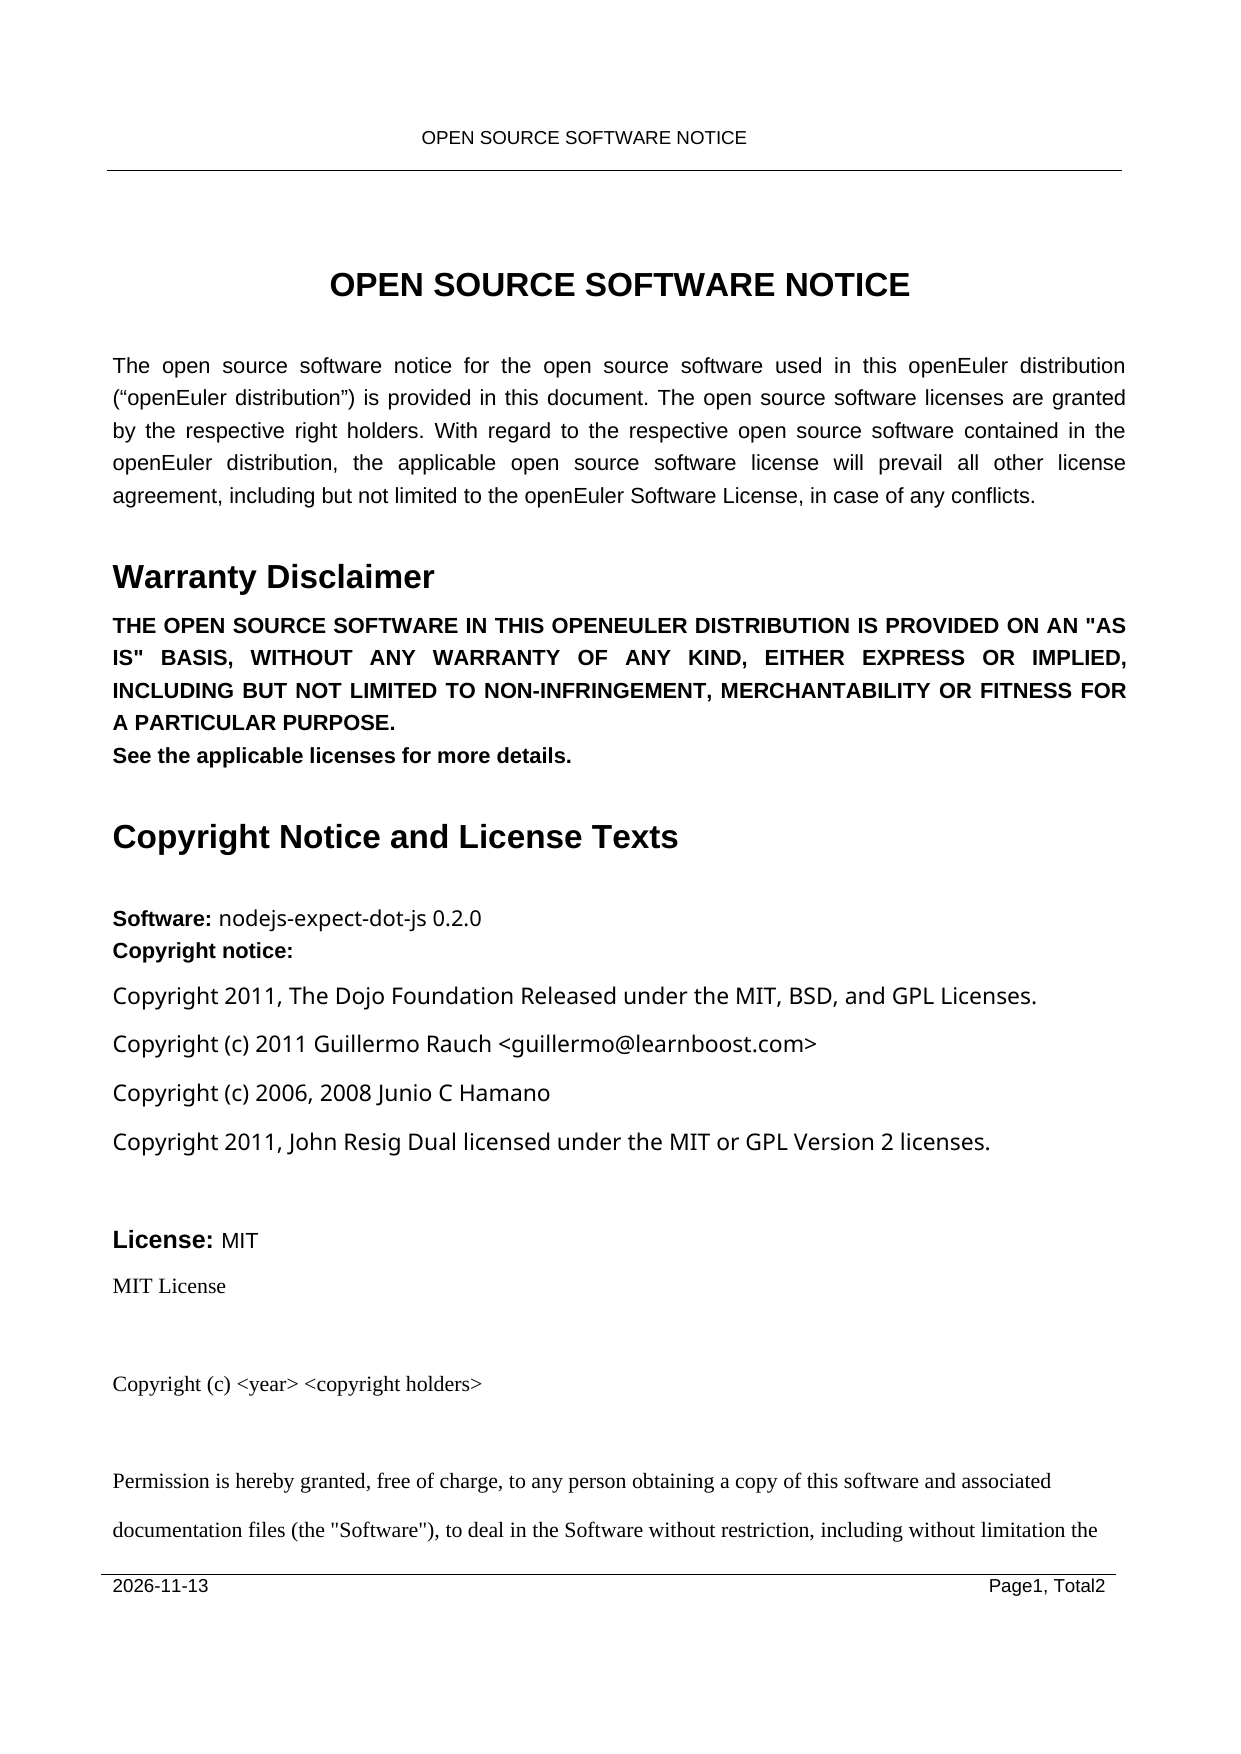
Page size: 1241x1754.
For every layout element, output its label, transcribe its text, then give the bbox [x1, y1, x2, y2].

text OPEN SOURCE SOFTWARE NOTICE [112, 251, 1128, 316]
text THE OPEN SOURCE SOFTWARE IN THIS OPENEULER DISTRIBUTION IS PROVIDED ON AN "AS IS" BASIS, WITHOUT ANY WARRANTY OF ANY KIND, EITHER EXPRESS OR IMPLIED, INCLUDING BUT NOT LIMITED TO NON-INFRINGEMENT, MERCHANTABILITY OR FITNESS FOR A PARTICULAR PURPOSE. See the applicable licenses for more details. [112, 609, 1128, 771]
text License: MIT [112, 1223, 1128, 1255]
text Software: nodejs-expect-dot-js 0.2.0 [112, 901, 1128, 934]
text Copyright Notice and License Texts [112, 804, 1128, 869]
text Copyright 2011, The Dojo Foundation Released under the MIT, BSD, and GPL Licenses. Copyright (c) 2011 Guillermo Rauch <guillermo@learnboost.com> Copyright (c) 2006, 2008 Junio C Hamano Copyright 2011, John Resig Dual licensed under the MIT or GPL Version 2 licenses. [112, 979, 1128, 1207]
text Warranty Disclaimer [112, 544, 1128, 609]
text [112, 1270, 1128, 1546]
text Copyright notice: [112, 934, 1128, 966]
text The open source software notice for the open source software used in this openEuler distribution (“openEuler distribution”) is provided in this document. The open source software licenses are granted by the respective right holders. With regard to the respective open source software contained in the openEuler distribution, the applicable open source software license will prevail all other license agreement, including but not limited to the openEuler Software License, in case of any conflicts. [112, 349, 1128, 511]
